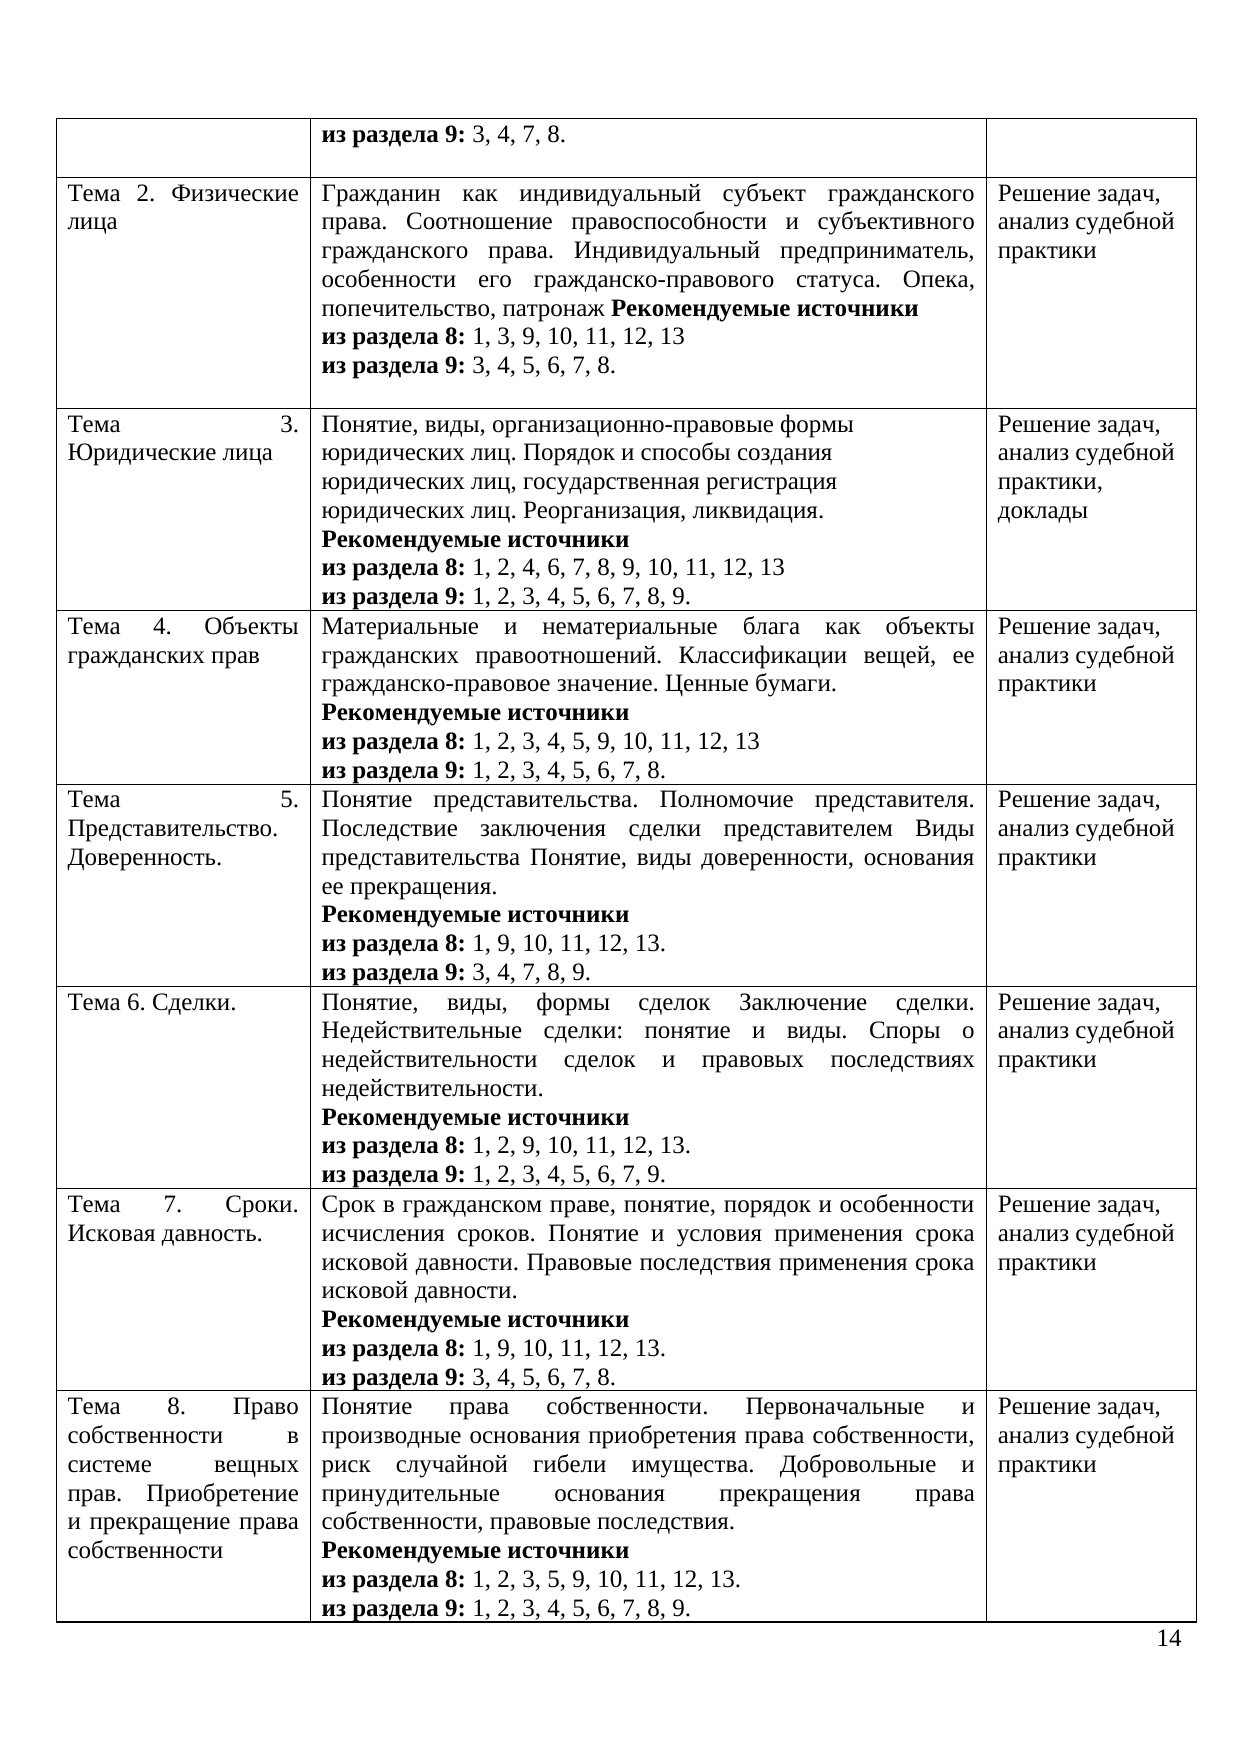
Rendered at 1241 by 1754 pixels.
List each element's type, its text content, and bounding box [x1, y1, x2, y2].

table_cell Тема 6. Сделки. [57, 987, 310, 1188]
table_cell Решение задач, анализ судебной практики [987, 1189, 1196, 1390]
table_cell Гражданин как индивидуальный субъект гражданского права. Соотношение правоспособности и субъективного гражданского права. Индивидуальный предприниматель, особенности его гражданско-правового статуса. Опека, попечительство, патронаж Рекомендуемые источники из раздела 8: 1, 3, 9, 10, 11, 12, 13 из раздела 9: 3, 4, 5, 6, 7, 8. [311, 178, 986, 408]
table_cell Решение задач, анализ судебной практики [987, 987, 1196, 1188]
table_cell Решение задач, анализ судебной практики [987, 785, 1196, 986]
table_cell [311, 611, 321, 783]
table_cell Тема 8. Право собственности в системе вещных прав. Приобретение и прекращение права собственности [57, 1391, 310, 1621]
table_cell Тема 2. Физические лица [57, 178, 310, 408]
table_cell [57, 119, 310, 177]
table_cell Решение задач, анализ судебной практики [987, 178, 1196, 408]
table_cell Срок в гражданском праве, понятие, порядок и особенности исчисления сроков. Понятие и условия применения срока исковой давности. Правовые последствия применения срока исковой давности. Рекомендуемые источники из раздела 8: 1, 9, 10, 11, 12, 13. из раздела 9: 3, 4, 5, 6, 7, 8. [311, 1189, 986, 1390]
table_cell Понятие, виды, формы сделок Заключение сделки. Недействительные сделки: понятие и виды. Споры о недействительности сделок и правовых последствиях недействительности. Рекомендуемые источники из раздела 8: 1, 2, 9, 10, 11, 12, 13. из раздела 9: 1, 2, 3, 4, 5, 6, 7, 9. [311, 987, 986, 1188]
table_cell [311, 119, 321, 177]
table_cell Тема 4. Объекты гражданских прав [57, 611, 310, 783]
table_cell Решение задач, анализ судебной практики, доклады [987, 409, 1196, 610]
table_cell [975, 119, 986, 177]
table_cell Тема 3. Юридические лица [57, 409, 310, 610]
table_cell Понятие представительства. Полномочие представителя. Последствие заключения сделки представителем Виды представительства Понятие, виды доверенности, основания ее прекращения. Рекомендуемые источники из раздела 8: 1, 9, 10, 11, 12, 13. из раздела 9: 3, 4, 7, 8, 9. [311, 785, 986, 986]
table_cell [987, 1391, 1196, 1621]
table_cell Понятие права собственности. Первоначальные и производные основания приобретения права собственности, риск случайной гибели имущества. Добровольные и принудительные основания прекращения права собственности, правовые последствия. Рекомендуемые источники из раздела 8: 1, 2, 3, 5, 9, 10, 11, 12, 13. из раздела 9: 1, 2, 3, 4, 5, 6, 7, 8, 9. [311, 1391, 986, 1621]
table_cell Решение задач, анализ судебной практики [987, 611, 1196, 783]
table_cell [987, 119, 1196, 177]
table_cell Тема 7. Сроки. Исковая давность. [57, 1189, 310, 1390]
table_cell Тема 5. Представительство. Доверенность. [57, 785, 310, 986]
table_cell Понятие, виды, организационно-правовые формы юридических лиц. Порядок и способы создания юридических лиц, государственная регистрация юридических лиц. Реорганизация, ликвидация. Рекомендуемые источники из раздела 8: 1, 2, 4, 6, 7, 8, 9, 10, 11, 12, 13 из раздела 9: 1, 2, 3, 4, 5, 6, 7, 8, 9. [311, 409, 986, 610]
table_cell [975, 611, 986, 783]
